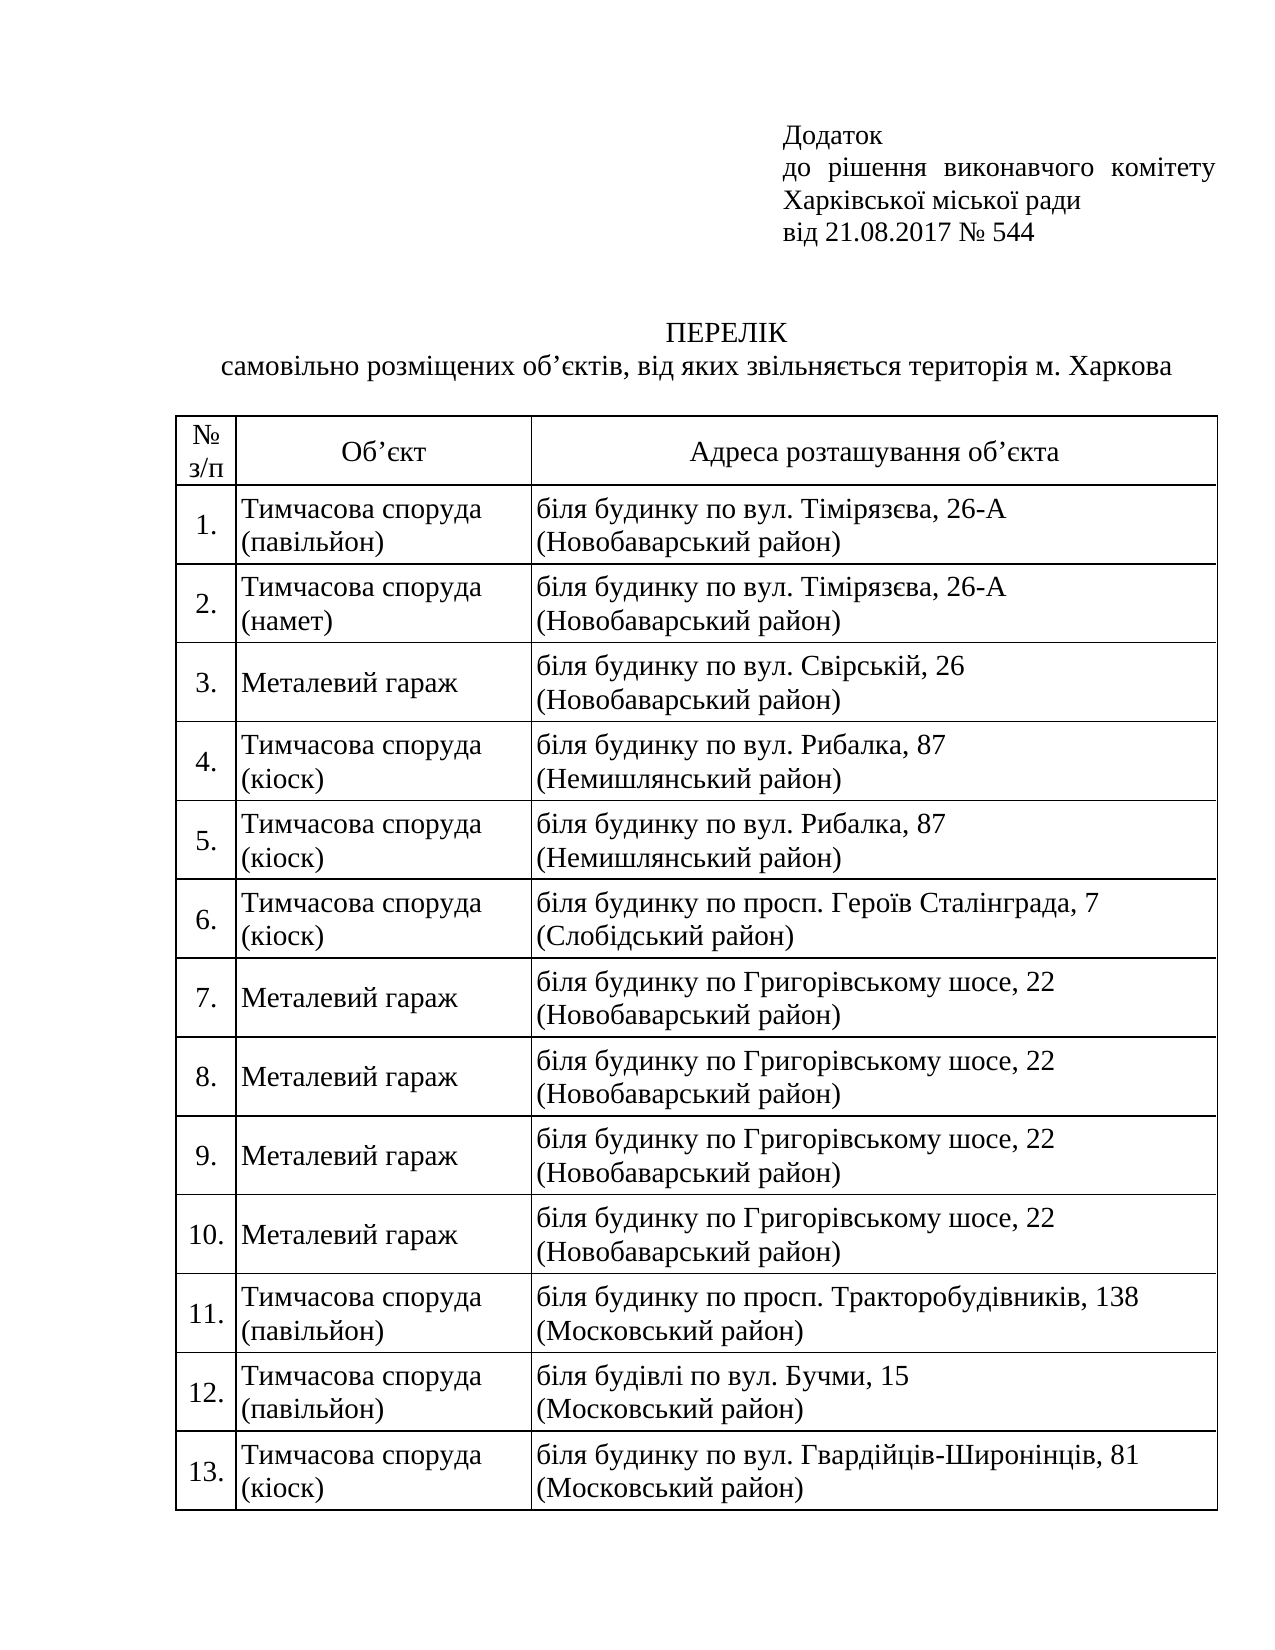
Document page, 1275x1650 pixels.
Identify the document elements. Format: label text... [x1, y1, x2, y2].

table_cell 6. [177, 880, 235, 957]
table_cell біля будинку по вул. Рибалка, 87 (Немишлянський район) [532, 721, 1217, 799]
table_cell Тимчасова споруда (кіоск) [237, 801, 531, 878]
table_cell біля будинку по просп. Тракторобудівників, 138 (Московський район) [532, 1273, 1217, 1351]
table_cell 4. [177, 722, 235, 799]
table_cell 9. [177, 1117, 235, 1194]
table_cell біля будинку по вул. Тімірязєва, 26-А (Новобаварський район) [532, 484, 1217, 563]
text до рішення виконавчого комітету Харківської міської ради [783, 151, 1216, 215]
text від 21.08.2017 № 544 [783, 215, 1216, 248]
table_cell Тимчасова споруда (павільйон) [237, 1353, 531, 1430]
table_cell Тимчасова споруда (кіоск) [237, 880, 531, 957]
table_cell біля будинку по Григорівському шосе, 22 (Новобаварський район) [532, 1194, 1217, 1273]
table_cell 13. [177, 1432, 235, 1509]
table_header Об’єкт [237, 417, 531, 484]
table_cell біля будинку по Григорівському шосе, 22 (Новобаварський район) [532, 1115, 1217, 1194]
table_cell Металевий гараж [237, 1117, 531, 1194]
table_cell Тимчасова споруда (кіоск) [237, 1432, 531, 1509]
table_cell Металевий гараж [237, 643, 531, 721]
table_cell біля будинку по Григорівському шосе, 22 (Новобаварський район) [532, 957, 1217, 1036]
table_cell 10. [177, 1195, 235, 1273]
table_cell 8. [177, 1038, 235, 1115]
table_cell 2. [177, 565, 235, 642]
table_cell Тимчасова споруда (намет) [237, 565, 531, 642]
text ПЕРЕЛІК [177, 315, 1216, 348]
table_cell біля будинку по вул. Гвардійців-Широнінців, 81 (Московський район) [532, 1430, 1217, 1509]
table_cell біля будинку по Григорівському шосе, 22 (Новобаварський район) [532, 1036, 1217, 1115]
table_cell Тимчасова споруда (павільйон) [237, 486, 531, 563]
table_cell 3. [177, 643, 235, 721]
table_cell Тимчасова споруда (кіоск) [237, 722, 531, 799]
table_cell Металевий гараж [237, 959, 531, 1036]
table_cell біля будинку по вул. Свірській, 26 (Новобаварський район) [532, 642, 1217, 721]
text Додаток [783, 118, 1216, 151]
table_header № з/п [177, 417, 235, 484]
table_header Адреса розташування об’єкта [532, 417, 1217, 484]
table_cell біля будинку по просп. Героїв Сталінграда, 7 (Слобідський район) [532, 878, 1217, 957]
table_cell Металевий гараж [237, 1038, 531, 1115]
table_cell Тимчасова споруда (павільйон) [237, 1274, 531, 1351]
table_cell 7. [177, 959, 235, 1036]
table_cell Металевий гараж [237, 1195, 531, 1273]
table_cell 5. [177, 801, 235, 878]
table_cell 11. [177, 1274, 235, 1351]
text самовільно розміщених об’єктів, від яких звільняється територія м. Харкова [177, 348, 1216, 382]
table_cell 1. [177, 486, 235, 563]
table_cell біля будинку по вул. Тімірязєва, 26-А (Новобаварський район) [532, 563, 1217, 642]
table_cell біля будівлі по вул. Бучми, 15 (Московський район) [532, 1351, 1217, 1430]
table_cell біля будинку по вул. Рибалка, 87 (Немишлянський район) [532, 800, 1217, 878]
table_cell 12. [177, 1353, 235, 1430]
